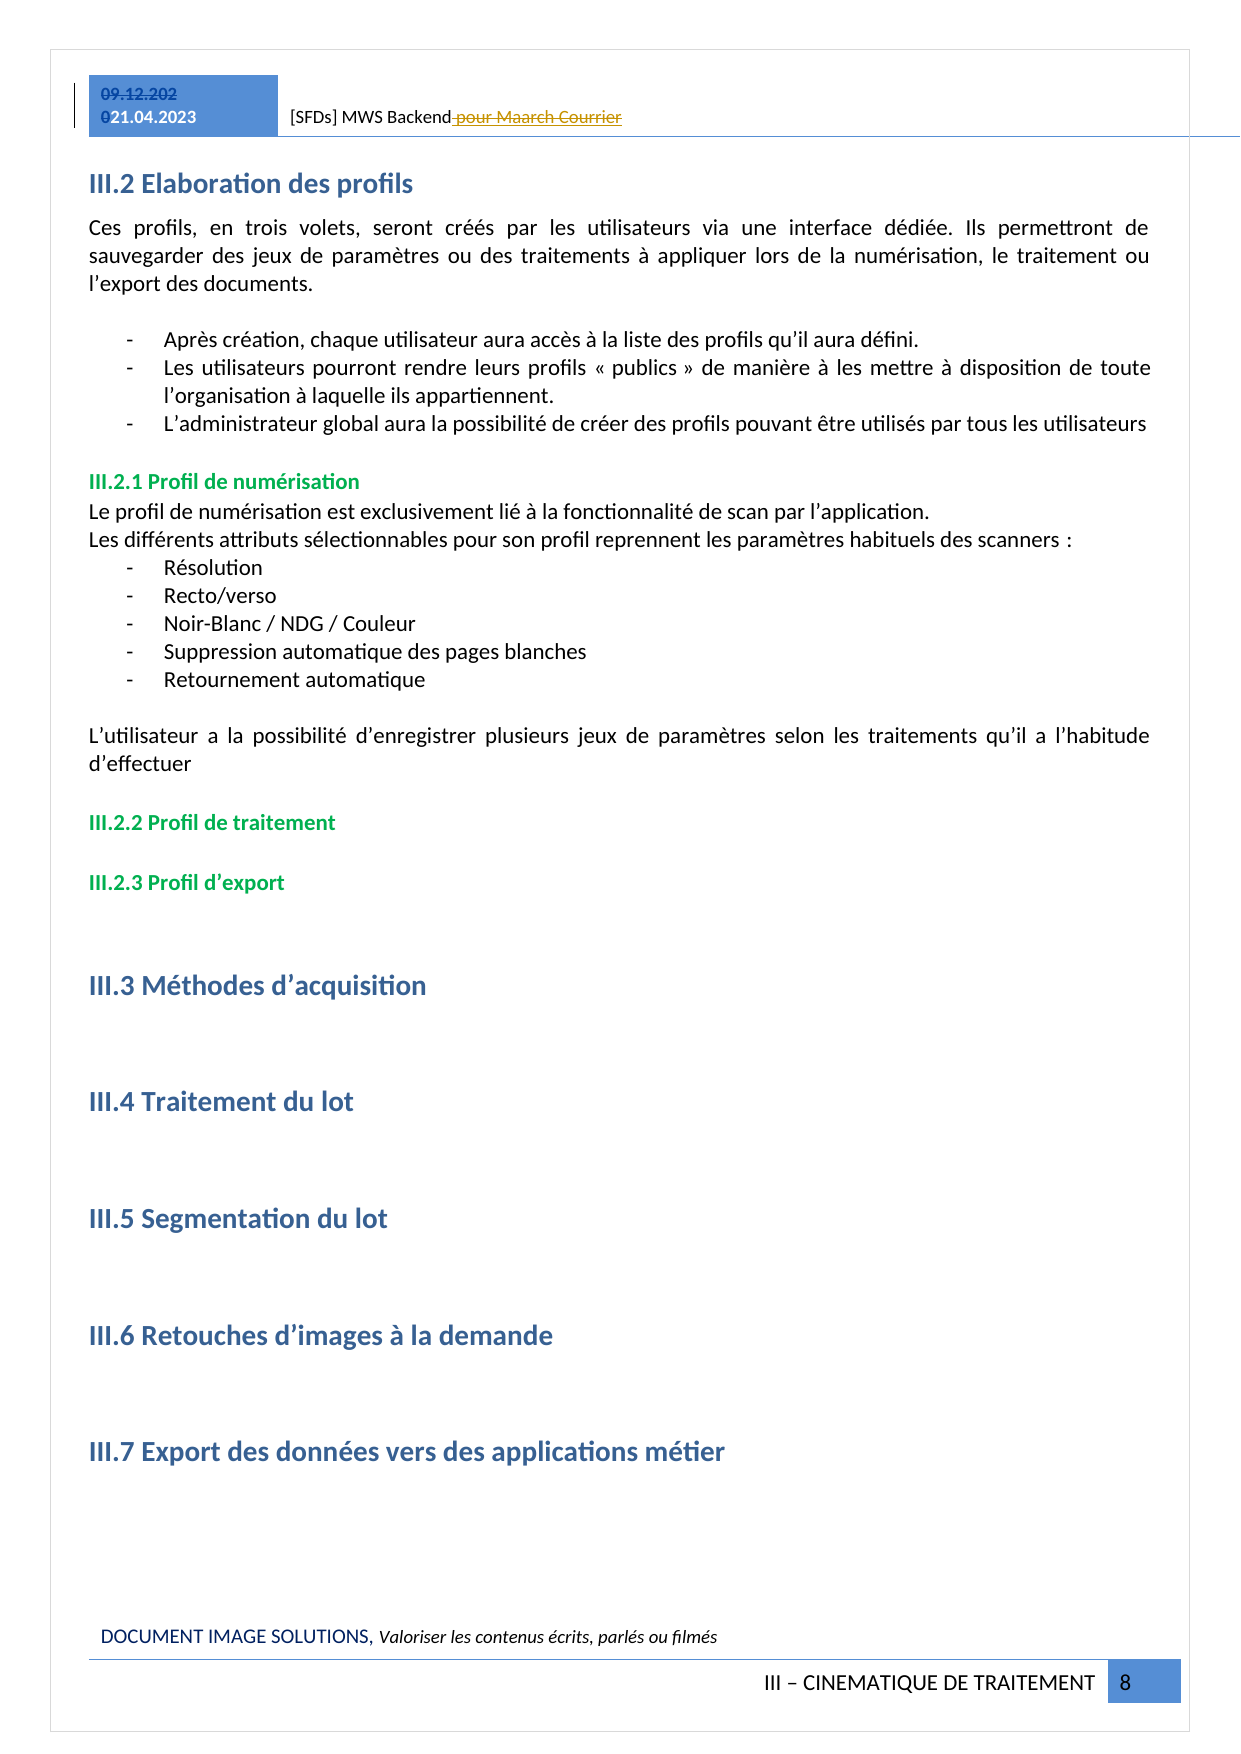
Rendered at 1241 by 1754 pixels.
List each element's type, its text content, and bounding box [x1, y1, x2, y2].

text L’utilisateur a la possibilité d’enregistrer plusieurs jeux de paramètres selon les traitements qu’il a l’habitude d’effectuer [89, 722, 1152, 778]
subtitle III.5 Segmentation du lot [89, 1200, 1152, 1236]
subtitle III.7 Export des données vers des applications métier [89, 1433, 1152, 1469]
subtitle III.3 Méthodes d’acquisition [89, 967, 1152, 1002]
subtitle III.2 Elaboration des profils [89, 165, 1152, 201]
subtitle III.6 Retouches d’images à la demande [89, 1317, 1152, 1352]
list Résolution [126, 553, 1152, 581]
text Les différents attributs sélectionnables pour son profil reprennent les paramètres habituels des scanners : [89, 525, 1152, 553]
list Recto/verso [126, 581, 1152, 609]
subtitle III.2.1 Profil de numérisation [89, 467, 1152, 495]
list Après création, chaque utilisateur aura accès à la liste des profils qu’il aura défini. [126, 325, 1152, 353]
text Ces profils, en trois volets, seront créés par les utilisateurs via une interface dédiée. Ils permettront de sauvegarder des jeux de paramètres ou des traitements à appliquer lors de la numérisation, le traitement ou l’export des documents. [89, 213, 1152, 297]
text Le profil de numérisation est exclusivement lié à la fonctionnalité de scan par l’application. [89, 497, 1152, 525]
list Noir-Blanc / NDG / Couleur [126, 609, 1152, 637]
list Les utilisateurs pourront rendre leurs profils « publics » de manière à les mettre à disposition de toute l’organisation à laquelle ils appartiennent. [126, 353, 1152, 409]
list Suppression automatique des pages blanches [126, 637, 1152, 666]
subtitle III.4 Traitement du lot [89, 1083, 1152, 1119]
list L’administrateur global aura la possibilité de créer des profils pouvant être utilisés par tous les utilisateurs [126, 409, 1152, 437]
subtitle III.2.2 Profil de traitement [89, 808, 1152, 836]
list Retournement automatique [126, 666, 1152, 693]
subtitle III.2.3 Profil d’export [89, 868, 1152, 896]
